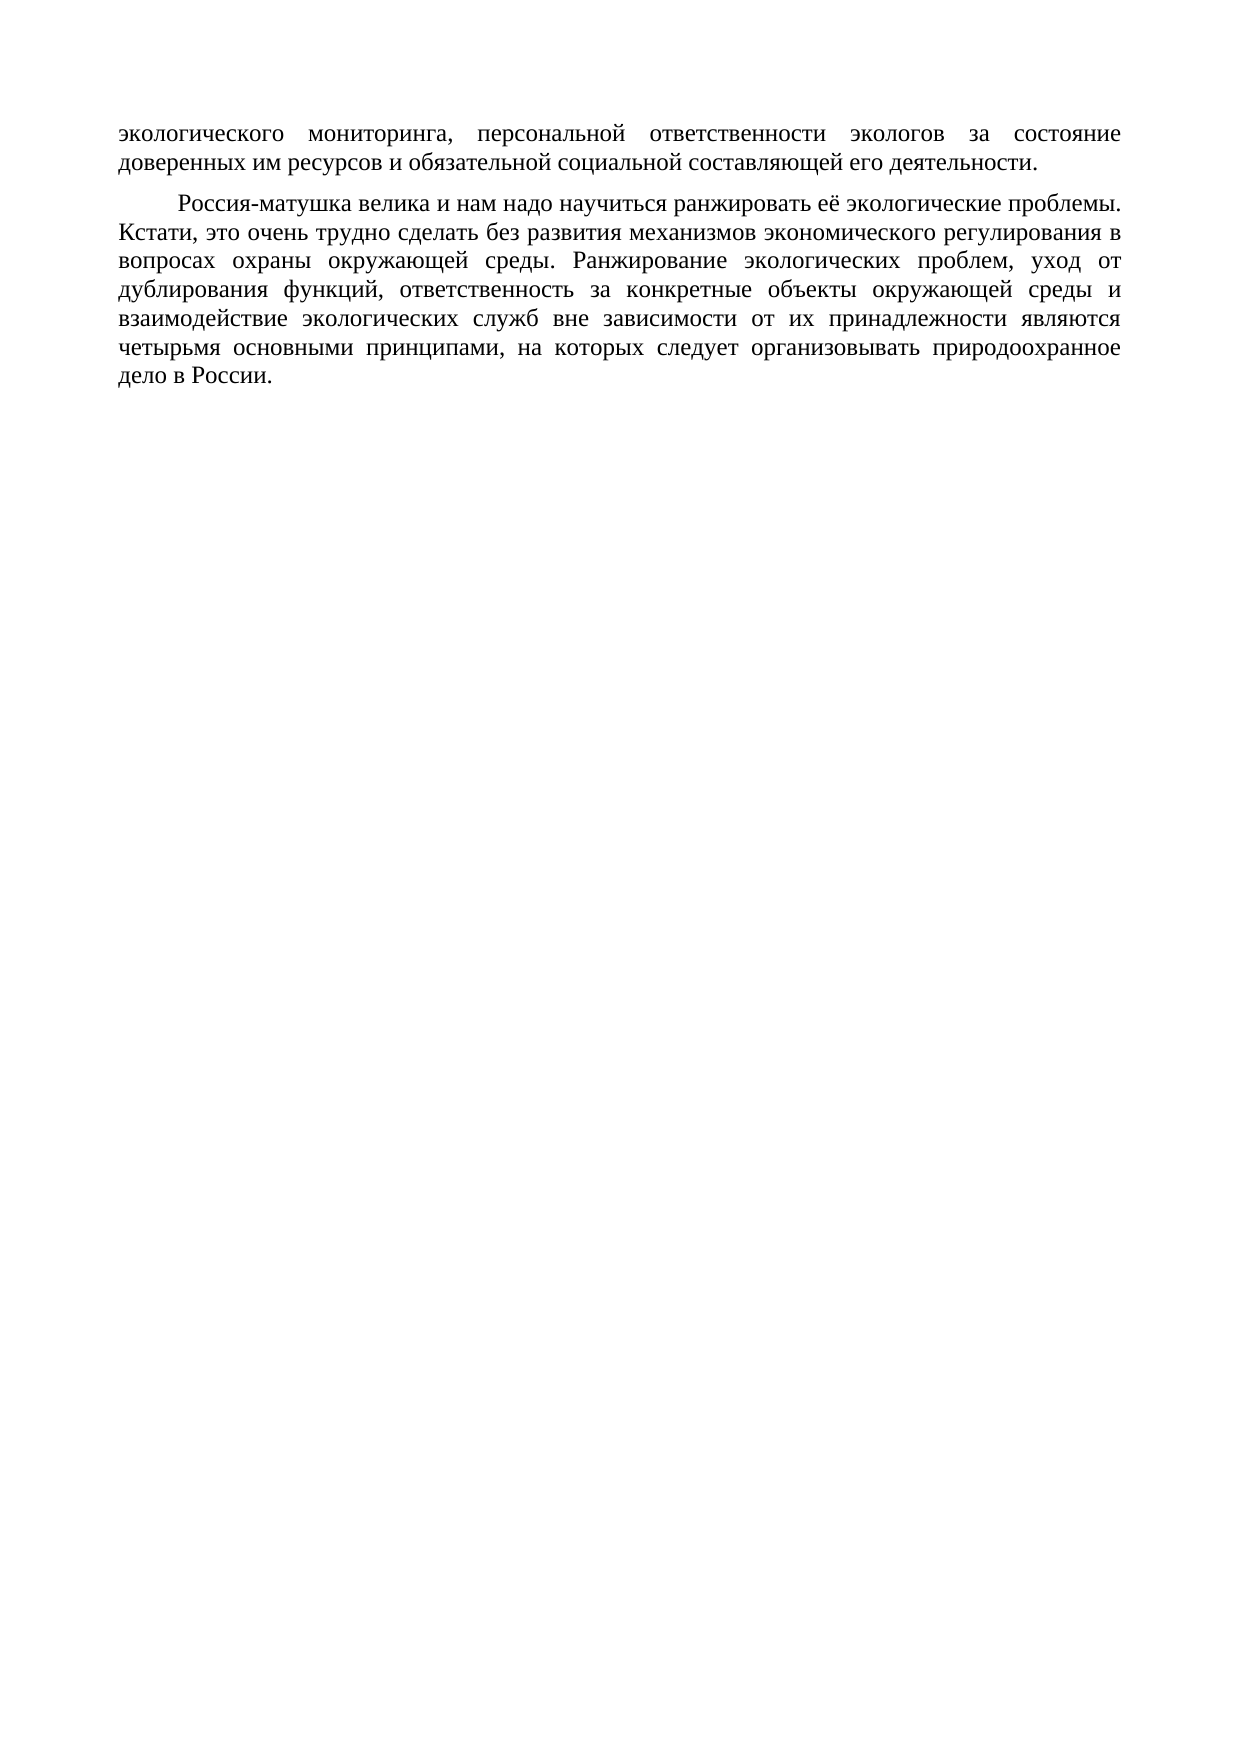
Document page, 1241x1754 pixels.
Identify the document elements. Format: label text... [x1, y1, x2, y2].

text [118, 118, 1122, 176]
text Россия-матушка велика и нам надо научиться ранжировать её экологические проблемы. Кстати, это очень трудно сделать без развития механизмов экономического регулирования в вопросах охраны окружающей среды. Ранжирование экологических проблем, уход от дублирования функций, ответственность за конкретные объекты окружающей среды и взаимодействие экологических служб вне зависимости от их принадлежности являются четырьмя основными принципами, на которых следует организовывать природоохранное дело в России. [118, 188, 1122, 389]
